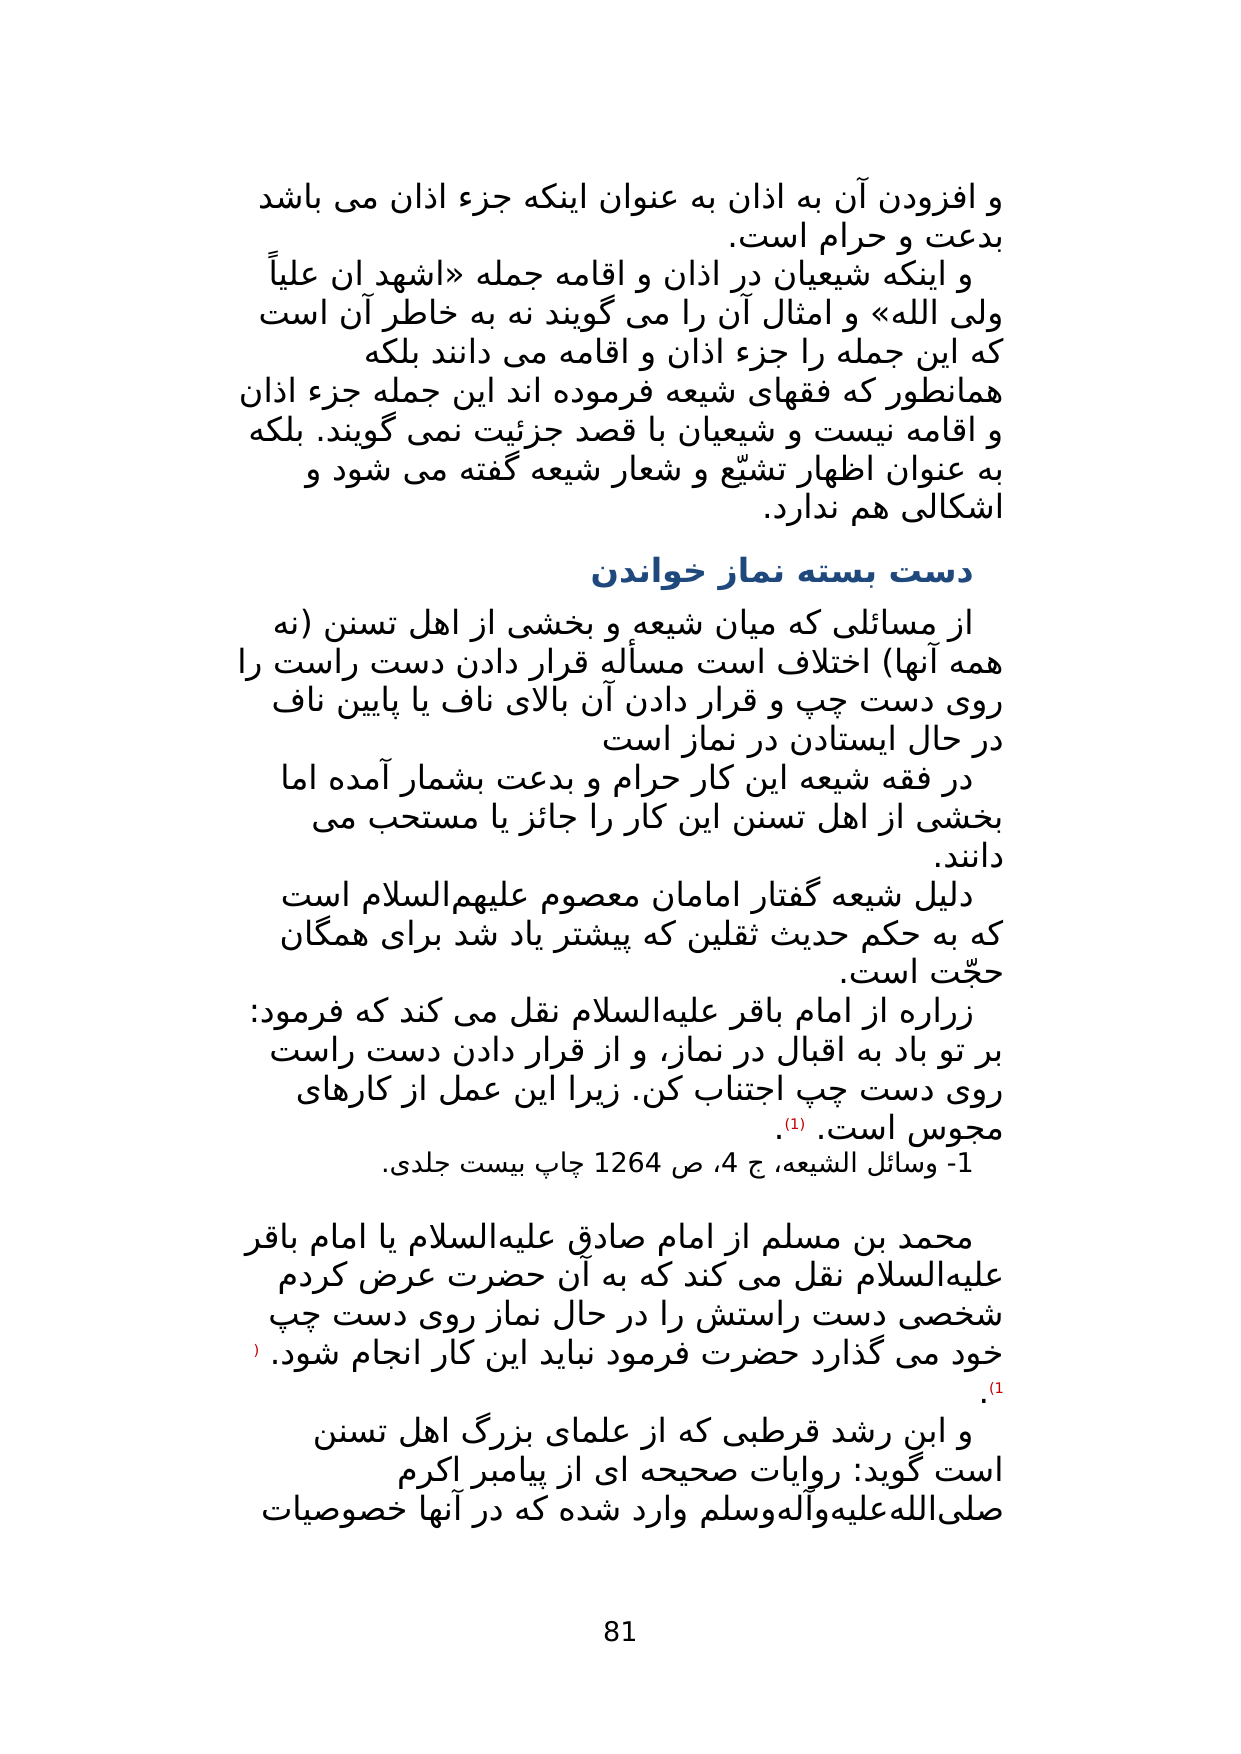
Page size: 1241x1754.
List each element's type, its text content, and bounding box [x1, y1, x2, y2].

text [236, 1411, 1004, 1528]
text و اینکه شیعیان در اذان و اقامه جمله «اشهد ان علیاً ولی الله» و امثال آن را می گویند نه به خاطر آن است که این جمله را جزء اذان و اقامه می دانند بلکه همانطور که فقهای شیعه فرموده اند این جمله جزء اذان و اقامه نیست و شیعیان با قصد جزئیت نمی گویند. بلکه به عنوان اظهار تشیّع و شعار شیعه گفته می شود و اشکالی هم ندارد. [236, 255, 1004, 527]
text دلیل شیعه گفتار امامان معصوم عليهم‌السلام است که به حکم حدیث ثقلین که پیشتر یاد شد برای همگان حجّت است. [236, 875, 1004, 992]
subtitle دست بسته نماز خواندن [236, 552, 1004, 591]
text از مسائلی که میان شیعه و بخشی از اهل تسنن (نه همه آنها) اختلاف است مسأله قرار دادن دست راست را روی دست چپ و قرار دادن آن بالای ناف یا پایین ناف در حال ایستادن در نماز است [236, 603, 1004, 759]
text محمد بن مسلم از امام صادق عليه‌السلام یا امام باقر عليه‌السلام نقل می کند که به آن حضرت عرض کردم شخصی دست راستش را در حال نماز روی دست چپ خود می گذارد حضرت فرمود نباید این کار انجام شود. (1). [236, 1217, 1004, 1411]
text 1- وسائل الشیعه، ج 4، ص 1264 چاپ بیست جلدی. [236, 1147, 1004, 1179]
text در فقه شیعه این کار حرام و بدعت بشمار آمده اما بخشی از اهل تسنن این کار را جائز یا مستحب می دانند. [236, 759, 1004, 875]
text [236, 177, 1004, 255]
text زراره از امام باقر عليه‌السلام نقل می کند که فرمود: بر تو باد به اقبال در نماز، و از قرار دادن دست راست روی دست چپ اجتناب کن. زیرا این عمل از کارهای مجوس است. (1). [236, 992, 1004, 1147]
